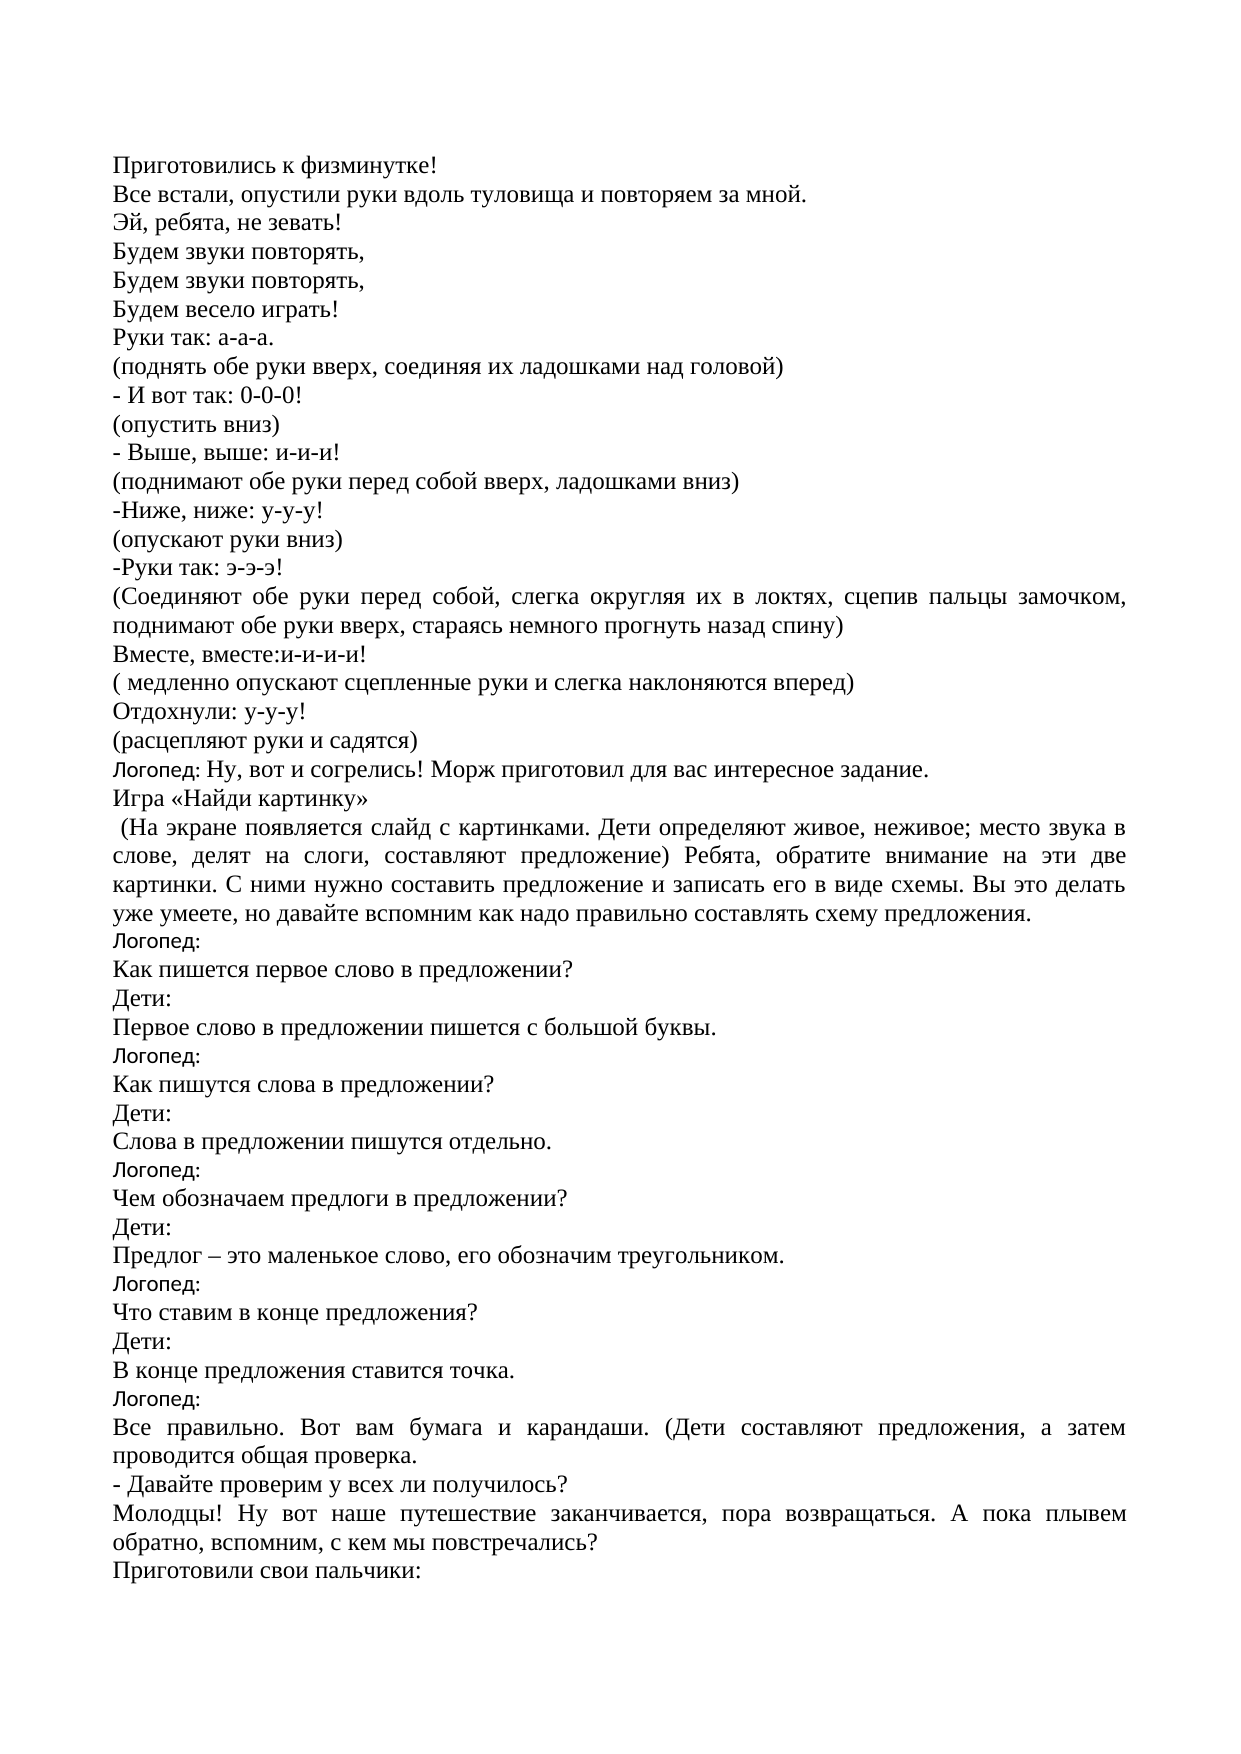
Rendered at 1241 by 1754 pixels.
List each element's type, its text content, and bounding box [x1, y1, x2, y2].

text Дети: [112, 1098, 1128, 1126]
text Приготовились к физминутке! [112, 150, 1128, 179]
text Логопед: [112, 1384, 1128, 1412]
text Все правильно. Вот вам бумага и карандаши. (Дети составляют предложения, а затем проводится общая проверка. [112, 1412, 1128, 1469]
text Молодцы! Ну вот наше путешествие заканчивается, пора возвращаться. А пока плывем обратно, вспомним, с кем мы повстречались? [112, 1498, 1128, 1555]
text -Ниже, ниже: у-у-у! [112, 495, 1128, 524]
text Чем обозначаем предлоги в предложении? [112, 1183, 1128, 1212]
text Приготовили свои пальчики: [112, 1555, 1128, 1584]
text Дети: [112, 983, 1128, 1012]
text Как пишется первое слово в предложении? [112, 954, 1128, 983]
text Игра «Найди картинку» [112, 783, 1128, 812]
text (поднимают обе руки перед собой вверх, ладошками вниз) [112, 466, 1128, 495]
text Логопед: [112, 1269, 1128, 1297]
text Предлог – это маленькое слово, его обозначим треугольником. [112, 1241, 1128, 1269]
text Как пишутся слова в предложении? [112, 1069, 1128, 1098]
text Что ставим в конце предложения? [112, 1297, 1128, 1326]
text (опустить вниз) [112, 409, 1128, 437]
text (Соединяют обе руки перед собой, слегка округляя их в локтях, сцепив пальцы замочком, поднимают обе руки вверх, стараясь немного прогнуть назад спину) [112, 581, 1128, 639]
text Вместе, вместе:и-и-и-и! [112, 639, 1128, 667]
text В конце предложения ставится точка. [112, 1355, 1128, 1384]
text (поднять обе руки вверх, соединяя их ладошками над головой) [112, 351, 1128, 380]
text Слова в предложении пишутся отдельно. [112, 1126, 1128, 1155]
text Первое слово в предложении пишется с большой буквы. [112, 1012, 1128, 1041]
text (расцепляют руки и садятся) [112, 725, 1128, 754]
text - Давайте проверим у всех ли получилось? [112, 1469, 1128, 1498]
text Отдохнули: у-у-у! [112, 696, 1128, 725]
text - Выше, выше: и-и-и! [112, 437, 1128, 466]
text (На экране появляется слайд с картинками. Дети определяют живое, неживое; место звука в слове, делят на слоги, составляют предложение) Ребята, обратите внимание на эти две картинки. С ними нужно составить предложение и записать его в виде схемы. Вы это делать уже умеете, но давайте вспомним как надо правильно составлять схему предложения. [112, 812, 1128, 927]
text Логопед: [112, 927, 1128, 954]
text Логопед: Ну, вот и согрелись! Морж приготовил для вас интересное задание. [112, 754, 1128, 783]
text Все встали, опустили руки вдоль туловища и повторяем за мной. [112, 179, 1128, 207]
text (опускают руки вниз) [112, 524, 1128, 552]
text - И вот так: 0-0-0! [112, 380, 1128, 409]
text Логопед: [112, 1155, 1128, 1183]
text Будем звуки повторять, [112, 236, 1128, 265]
text Руки так: а-а-а. [112, 322, 1128, 351]
text -Руки так: э-э-э! [112, 552, 1128, 581]
text Дети: [112, 1326, 1128, 1355]
text Дети: [112, 1212, 1128, 1241]
text Будем весело играть! [112, 294, 1128, 322]
text Эй, ребята, не зевать! [112, 207, 1128, 236]
text Будем звуки повторять, [112, 265, 1128, 294]
text ( медленно опускают сцепленные руки и слегка наклоняются вперед) [112, 667, 1128, 696]
text Логопед: [112, 1041, 1128, 1069]
